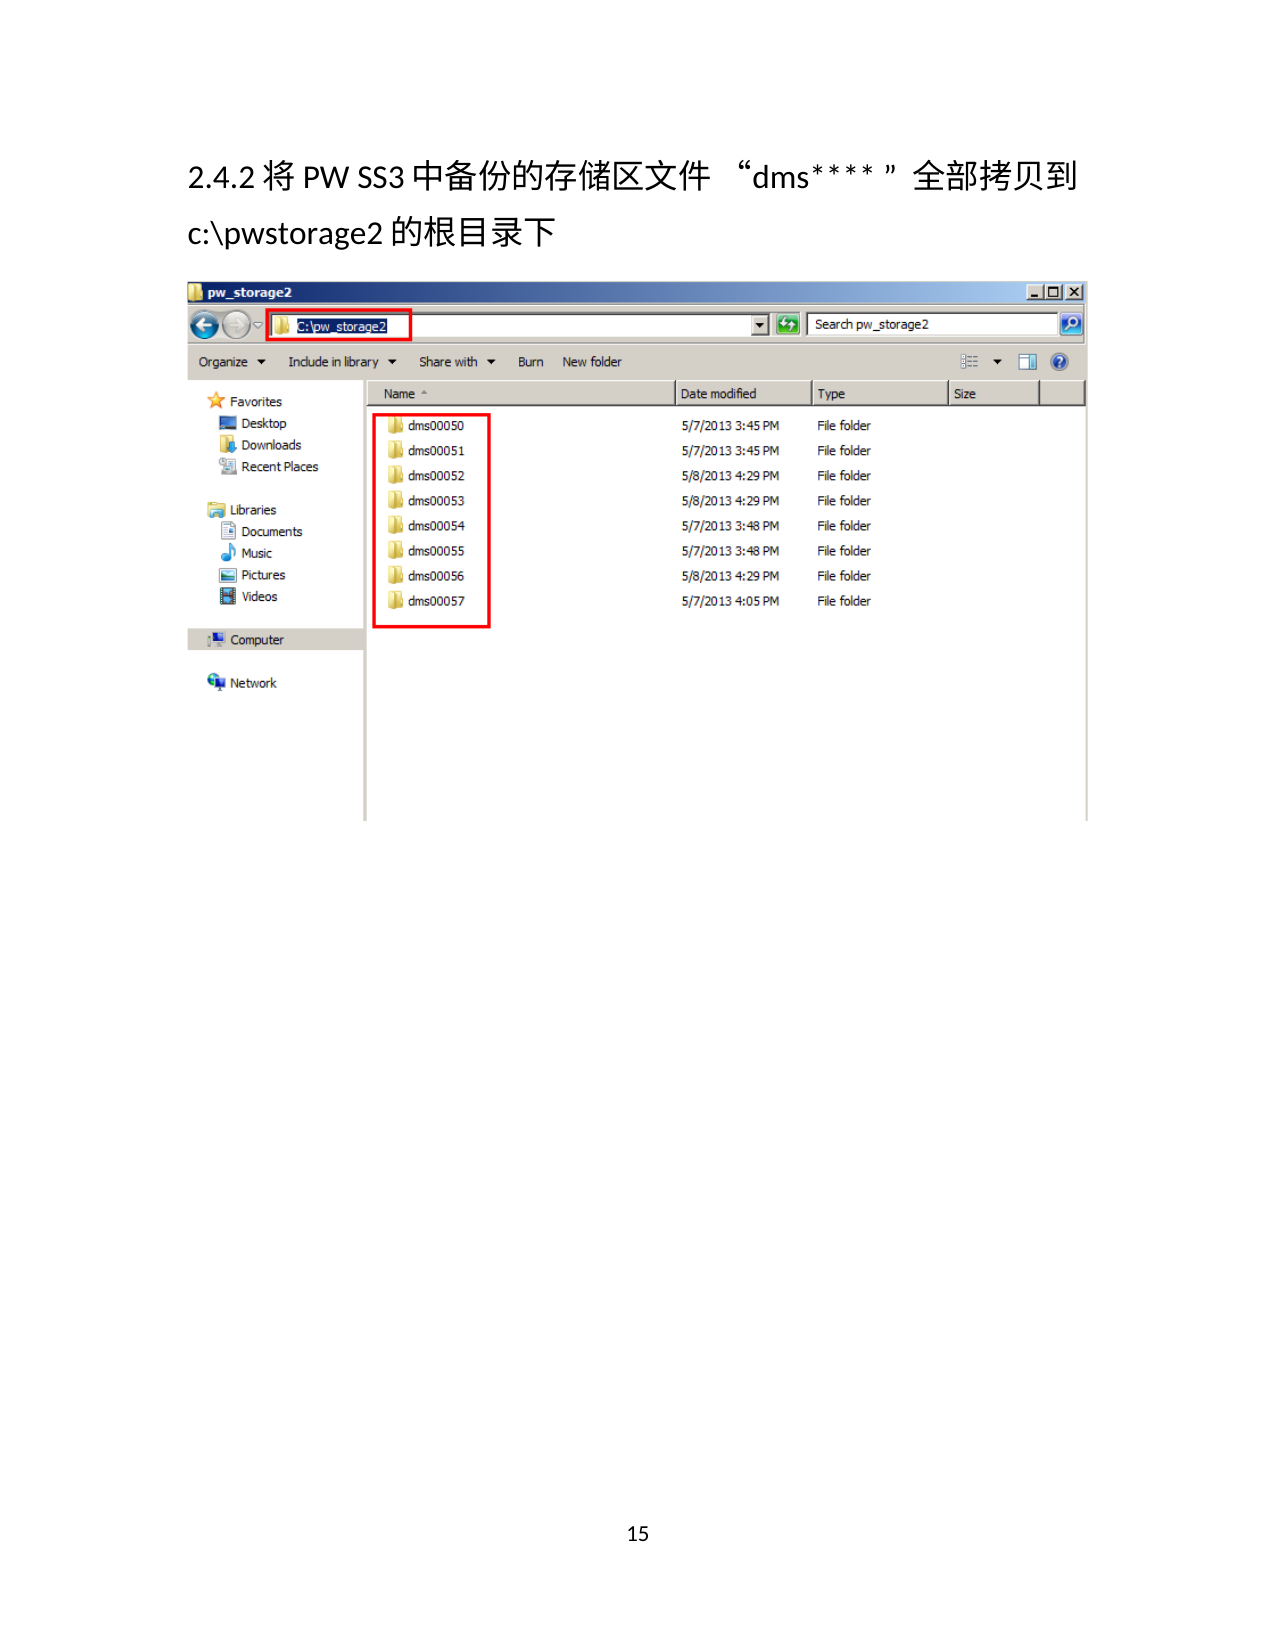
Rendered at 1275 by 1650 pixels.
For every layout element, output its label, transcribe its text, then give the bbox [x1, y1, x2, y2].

text 2.4.2 将PW SS3中备份的存储区文件 “dms**** ” 全部拷贝到c:\pwstorage2的根目录下 [187, 150, 1087, 254]
picture [187, 281, 1088, 821]
